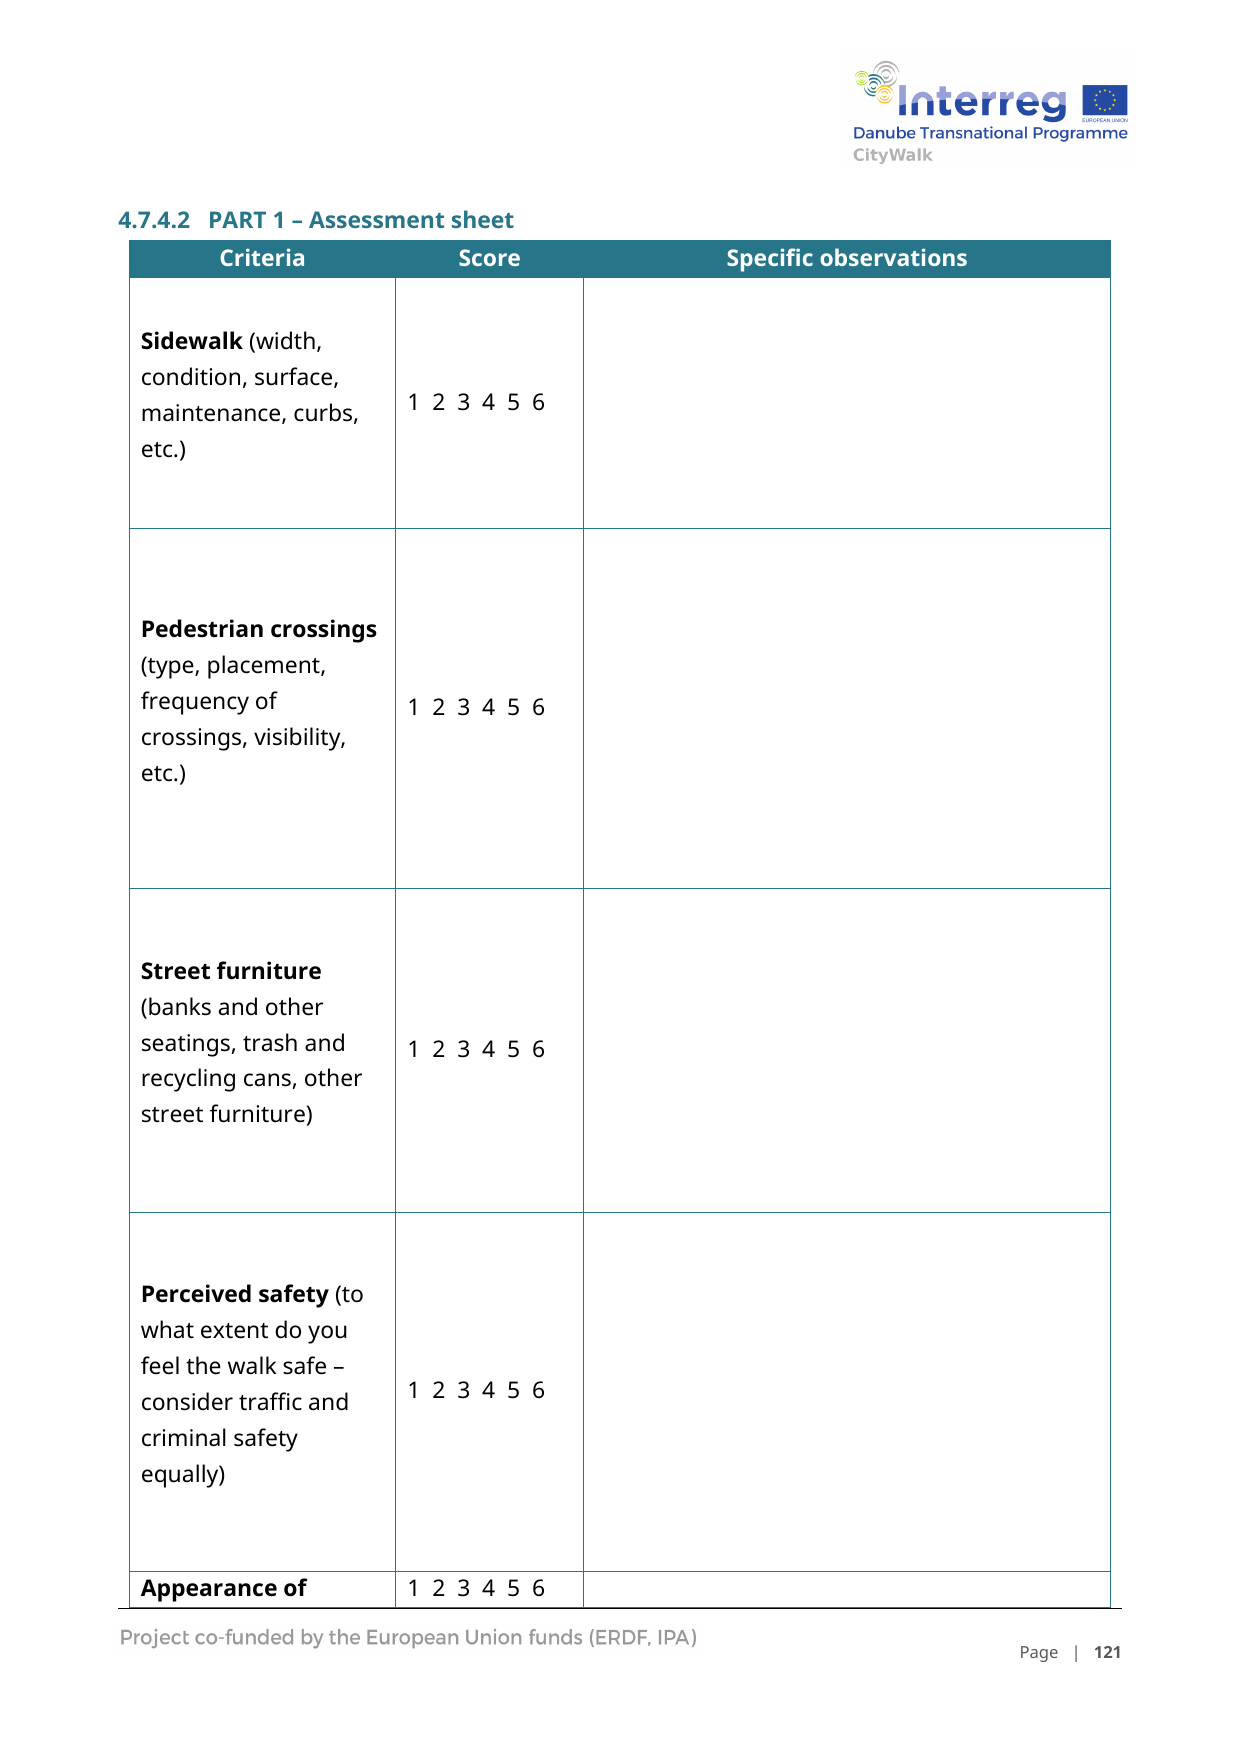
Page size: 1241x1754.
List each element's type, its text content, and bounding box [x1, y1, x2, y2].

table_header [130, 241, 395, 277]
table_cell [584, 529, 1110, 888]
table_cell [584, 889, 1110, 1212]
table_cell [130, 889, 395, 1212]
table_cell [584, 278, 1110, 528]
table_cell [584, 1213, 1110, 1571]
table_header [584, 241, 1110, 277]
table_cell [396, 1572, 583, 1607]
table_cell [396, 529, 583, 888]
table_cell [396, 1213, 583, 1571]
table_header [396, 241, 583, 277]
subtitle PART 1 – Assessment sheet [118, 204, 1122, 236]
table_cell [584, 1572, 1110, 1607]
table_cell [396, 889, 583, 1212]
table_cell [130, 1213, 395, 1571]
picture [842, 53, 1138, 170]
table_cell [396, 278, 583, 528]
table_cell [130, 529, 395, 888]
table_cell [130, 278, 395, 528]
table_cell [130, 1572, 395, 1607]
picture [113, 1622, 704, 1656]
